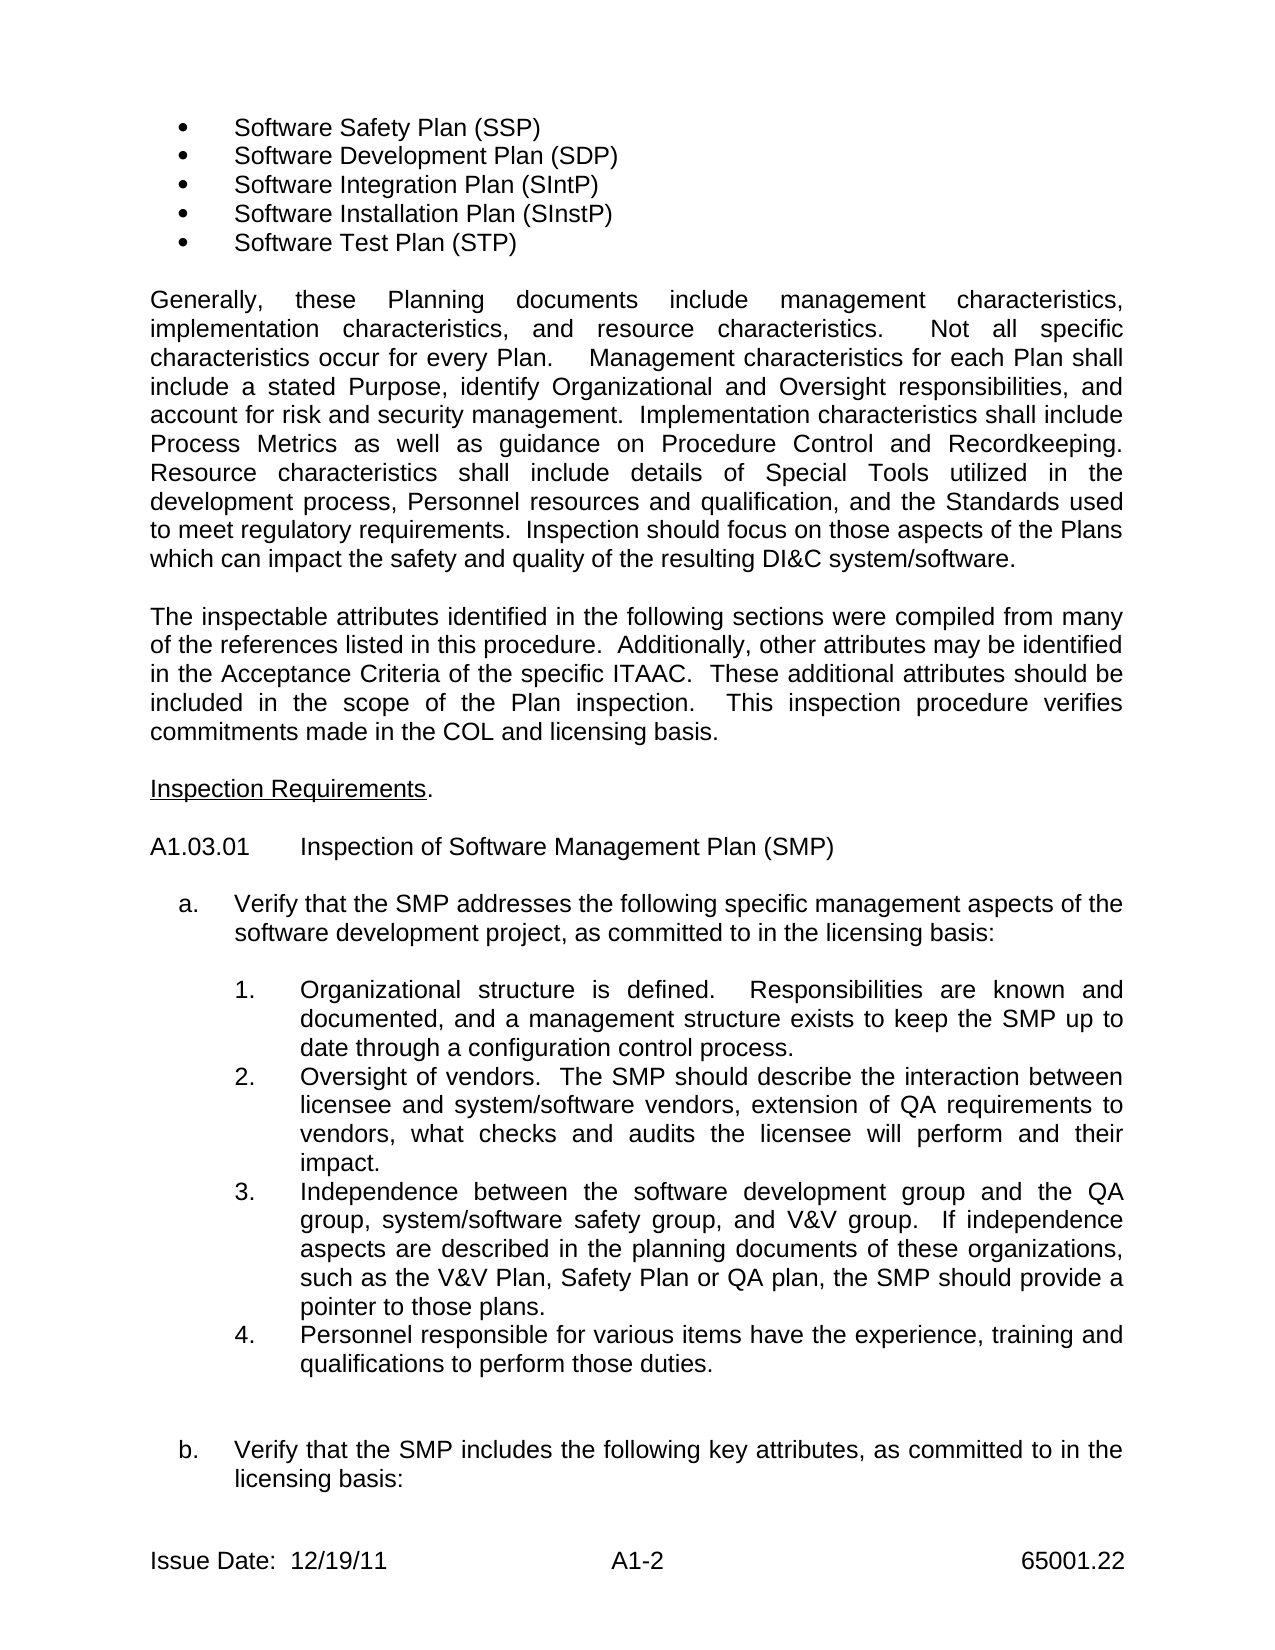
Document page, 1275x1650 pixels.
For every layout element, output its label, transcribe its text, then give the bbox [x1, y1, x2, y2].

list Oversight of vendors. The SMP should describe the interaction between licensee and system/software vendors, extension of QA requirements to vendors, what checks and audits the licensee will perform and their impact. [234, 1062, 1125, 1177]
list Independence between the software development group and the QA group, system/software safety group, and V&V group. If independence aspects are described in the planning documents of these organizations, such as the V&V Plan, Safety Plan or QA plan, the SMP should provide a pointer to those plans. [234, 1177, 1125, 1321]
text The inspectable attributes identified in the following sections were compiled from many of the references listed in this procedure. Additionally, other attributes may be identified in the Acceptance Criteria of the specific ITAAC. These additional attributes should be included in the scope of the Plan inspection. This inspection procedure verifies commitments made in the COL and licensing basis. [150, 602, 1125, 746]
list Software Integration Plan (SIntP) [178, 170, 1125, 199]
list Verify that the SMP includes the following key attributes, as committed to in the licensing basis: [178, 1436, 1125, 1493]
list Verify that the SMP addresses the following specific management aspects of the software development project, as committed to in the licensing basis: [178, 889, 1125, 947]
list Software Installation Plan (SInstP) [178, 199, 1125, 228]
list Software Test Plan (STP) [178, 228, 1125, 257]
list Organizational structure is defined. Responsibilities are known and documented, and a management structure exists to keep the SMP up to date through a configuration control process. [234, 976, 1125, 1062]
list Software Development Plan (SDP) [178, 141, 1125, 170]
list Personnel responsible for various items have the experience, training and qualifications to perform those duties. [234, 1321, 1125, 1378]
text Generally, these Planning documents include management characteristics, implementation characteristics, and resource characteristics. Not all specific characteristics occur for every Plan. Management characteristics for each Plan shall include a stated Purpose, identify Organizational and Oversight responsibilities, and account for risk and security management. Implementation characteristics shall include Process Metrics as well as guidance on Procedure Control and Recordkeeping. Resource characteristics shall include details of Special Tools utilized in the development process, Personnel resources and qualification, and the Standards used to meet regulatory requirements. Inspection should focus on those aspects of the Plans which can impact the safety and quality of the resulting DI&C system/software. [150, 286, 1125, 573]
list Software Safety Plan (SSP) [178, 112, 1125, 141]
text A1.03.01 Inspection of Software Management Plan (SMP) [150, 832, 1125, 861]
text Inspection Requirements. [150, 774, 1125, 803]
